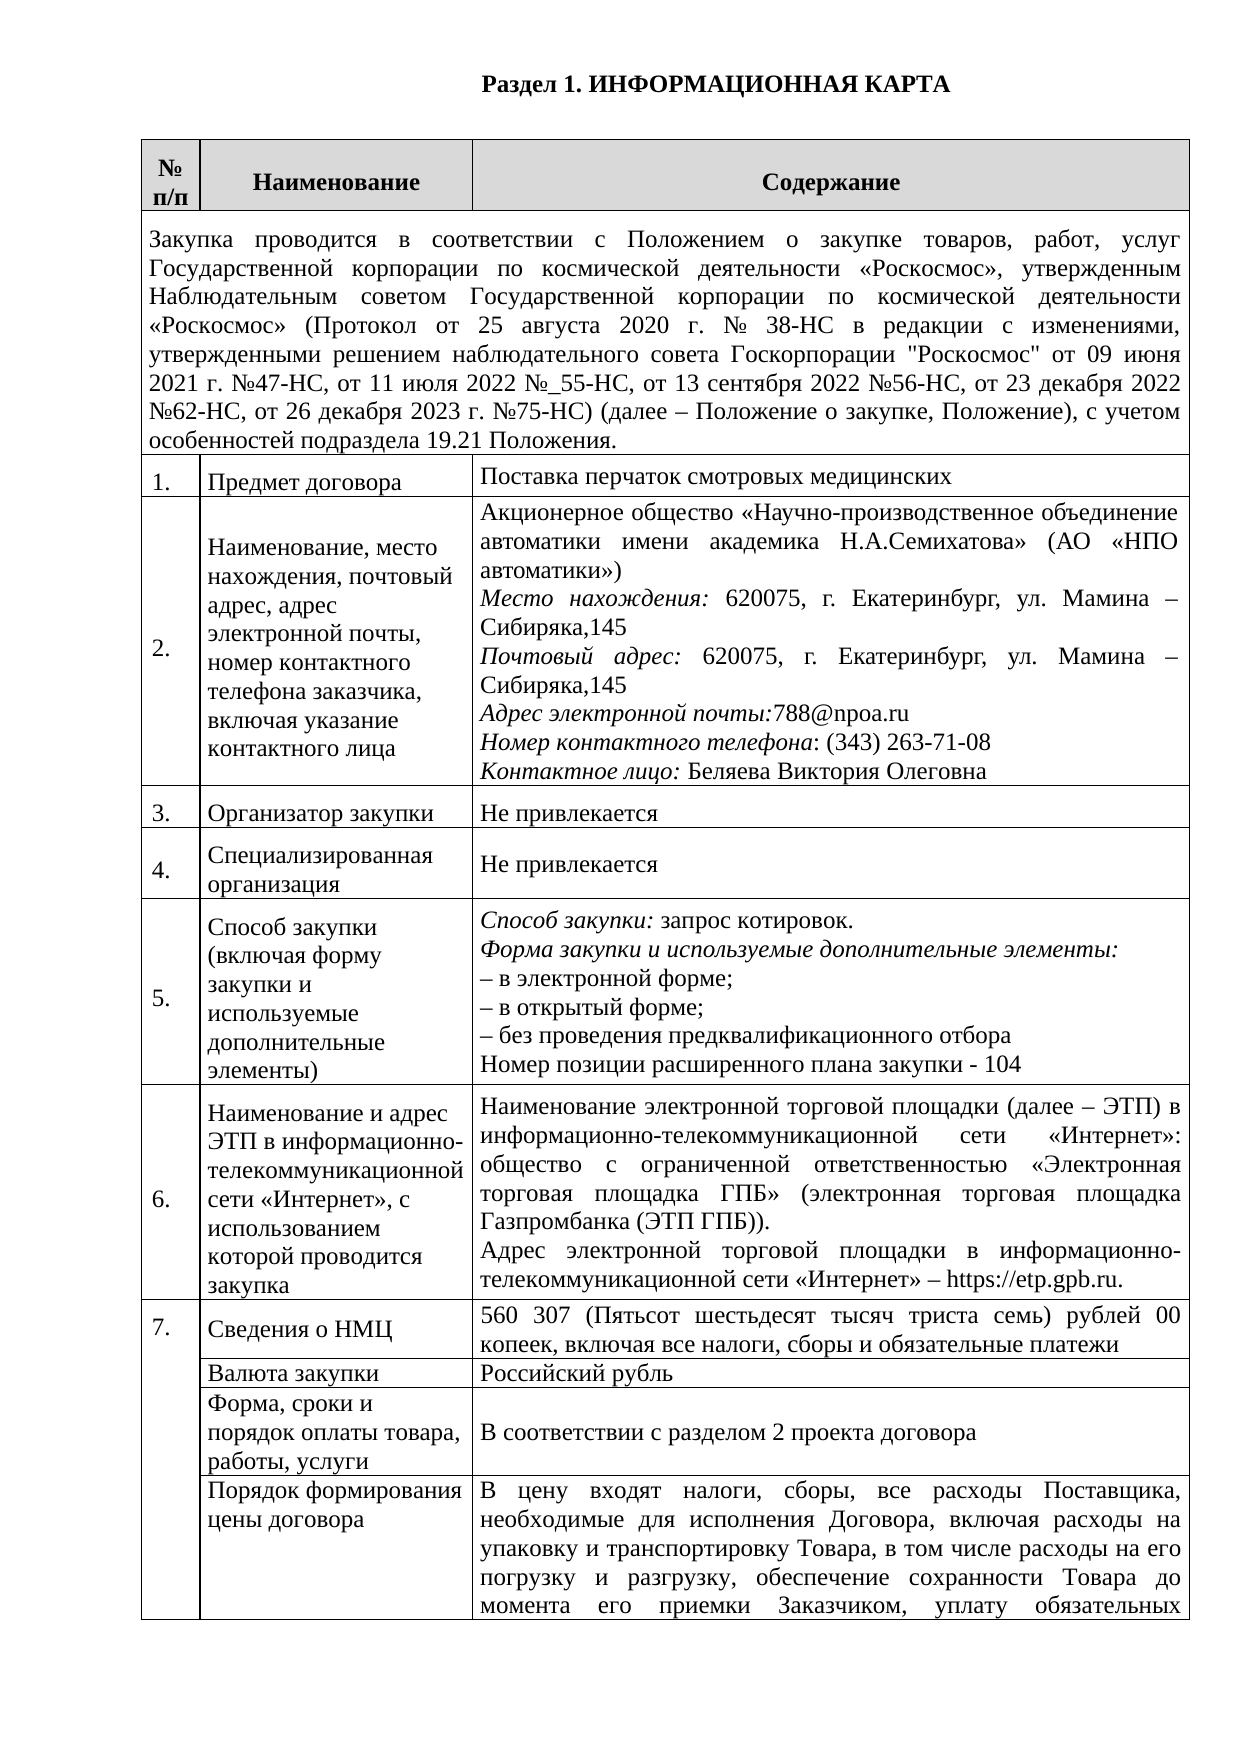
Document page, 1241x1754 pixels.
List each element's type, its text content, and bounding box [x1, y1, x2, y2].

table_cell Форма, сроки и порядок оплаты товара, работы, услуги [201, 1388, 472, 1474]
table_cell [142, 455, 199, 496]
table_cell Организатор закупки [201, 786, 472, 827]
table_cell Поставка перчаток смотровых медицинских [473, 455, 1189, 496]
table_cell Предмет договора [201, 455, 472, 496]
table_header Наименование [201, 140, 472, 210]
table_cell Сведения о НМЦ [201, 1300, 472, 1357]
table_cell [142, 497, 199, 785]
table_cell Способ закупки (включая форму закупки и используемые дополнительные элементы) [201, 899, 472, 1084]
table_cell [142, 899, 199, 1084]
table_cell [142, 1085, 199, 1299]
table_cell [142, 828, 199, 898]
table_cell 560 307 (Пятьсот шестьдесят тысяч триста семь) рублей 00 копеек, включая все налоги, сборы и обязательные платежи [473, 1300, 1189, 1357]
table_cell Акционерное общество «Научно-производственное объединение автоматики имени академика Н.А.Семихатова» (АО «НПО автоматики») Место нахождения: 620075, г. Екатеринбург, ул. Мамина – Сибиряка,145 Почтовый адрес: 620075, г. Екатеринбург, ул. Мамина – Сибиряка,145 Адрес электронной почты:788@npoa.ru Номер контактного телефона: (343) 263-71-08 Контактное лицо: Беляева Виктория Олеговна [473, 497, 1189, 785]
table_cell Специализированная организация [201, 828, 472, 898]
table_cell Наименование и адрес ЭТП в информационно-телекоммуникационной сети «Интернет», с использованием которой проводится закупка [201, 1085, 472, 1299]
table_cell Не привлекается [473, 786, 1189, 827]
table_header № п/п [142, 140, 199, 210]
table_cell Наименование, место нахождения, почтовый адрес, адрес электронной почты, номер контактного телефона заказчика, включая указание контактного лица [201, 497, 472, 785]
table_cell Наименование электронной торговой площадки (далее – ЭТП) в информационно-телекоммуникационной сети «Интернет»: общество с ограниченной ответственностью «Электронная торговая площадка ГПБ» (электронная торговая площадка Газпромбанка (ЭТП ГПБ)). Адрес электронной торговой площадки в информационно-телекоммуникационной сети «Интернет» – https://etp.gpb.ru. [473, 1085, 1189, 1299]
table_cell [201, 1476, 472, 1619]
table_cell Закупка проводится в соответствии с Положением о закупке товаров, работ, услуг Государственной корпорации по космической деятельности «Роскосмос», утвержденным Наблюдательным советом Государственной корпорации по космической деятельности «Роскосмос» (Протокол от 25 августа 2020 г. № 38-НС в редакции с изменениями, утвержденными решением наблюдательного совета Госкорпорации "Роскосмос" от 09 июня 2021 г. №47-НС, от 11 июля 2022 №_55-НС, от 13 сентября 2022 №56-НС, от 23 декабря 2022 №62-НС, от 26 декабря 2023 г. №75-НС) (далее – Положение о закупке, Положение), с учетом особенностей подраздела 19.21 Положения. [142, 211, 1189, 454]
table_cell В соответствии с разделом 2 проекта договора [473, 1388, 1189, 1474]
table_cell Валюта закупки [201, 1359, 472, 1387]
table_cell [142, 786, 199, 827]
table_cell Российский рубль [473, 1359, 1189, 1387]
table_cell [142, 1300, 199, 1619]
table_header Содержание [473, 140, 1189, 210]
table_cell Не привлекается [473, 828, 1189, 898]
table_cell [473, 1476, 1189, 1619]
table_cell Способ закупки: запрос котировок. Форма закупки и используемые дополнительные элементы: – в электронной форме; – в открытый форме; – без проведения предквалификационного отбора Номер позиции расширенного плана закупки - 104 [473, 899, 1189, 1084]
text Раздел 1. ИНФОРМАЦИОННАЯ КАРТА [266, 69, 1166, 98]
